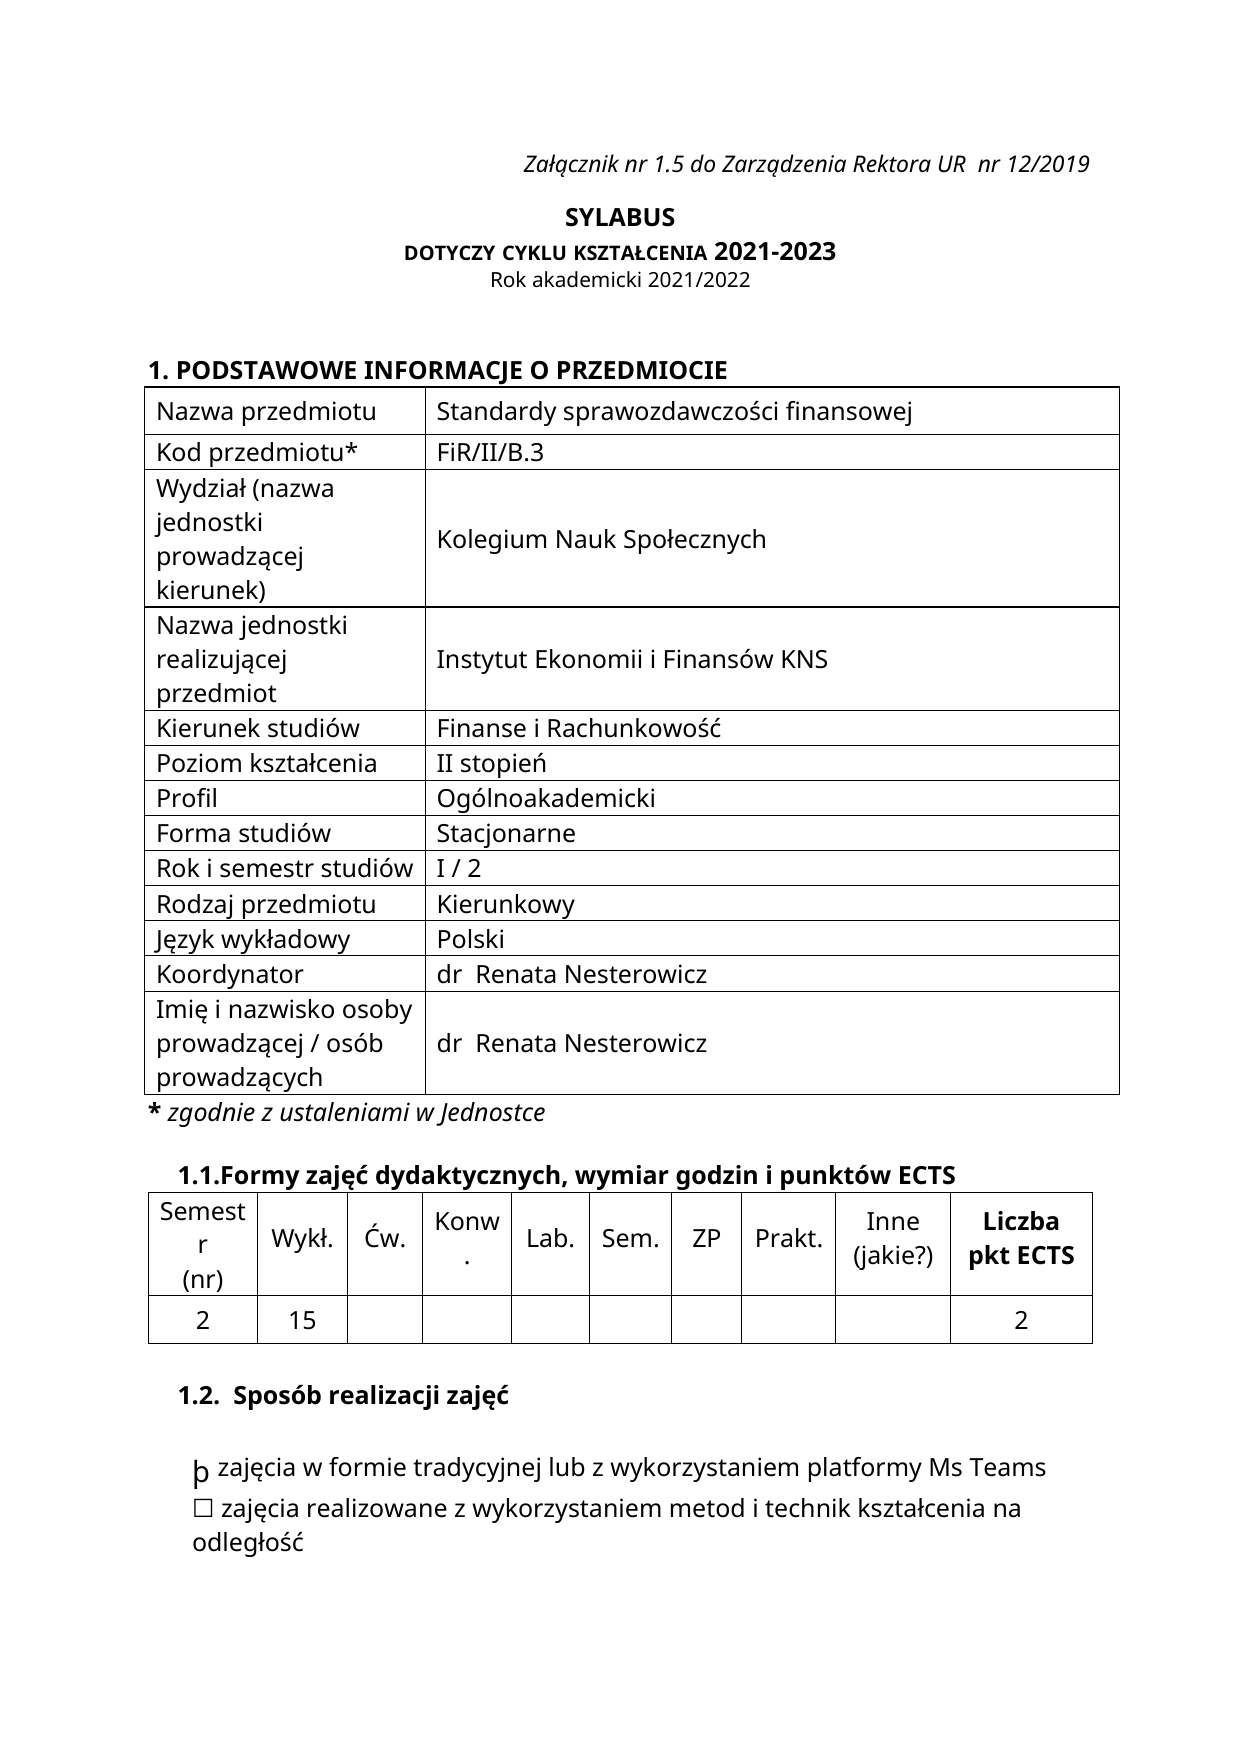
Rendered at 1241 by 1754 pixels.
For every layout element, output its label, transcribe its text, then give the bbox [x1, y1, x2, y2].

table_cell Kolegium Nauk Społecznych [426, 470, 1119, 606]
table_cell Nazwa jednostki realizującej przedmiot [145, 608, 425, 710]
text SYLABUS [148, 200, 1093, 234]
table_cell [672, 1296, 741, 1342]
table_cell 15 [258, 1296, 347, 1342]
table_cell Poziom kształcenia [145, 746, 425, 780]
text dotyczy cyklu kształcenia 2021-2023 [148, 234, 1093, 268]
table_cell Koordynator [145, 956, 425, 991]
table_cell Kierunek studiów [145, 711, 425, 745]
table_cell [742, 1296, 835, 1342]
table_header Lab. [512, 1193, 589, 1295]
table_cell Rodzaj przedmiotu [145, 886, 425, 920]
table_header Nazwa przedmiotu [145, 388, 425, 434]
text ☐ zajęcia realizowane z wykorzystaniem metod i technik kształcenia na odległość [192, 1491, 1093, 1559]
table_header Sem. [590, 1193, 671, 1295]
table_cell Kod przedmiotu* [145, 435, 425, 469]
table_cell [590, 1296, 671, 1342]
table_header Standardy sprawozdawczości finansowej [426, 388, 1119, 434]
table_cell I / 2 [426, 851, 1119, 885]
table_cell Kierunkowy [426, 886, 1119, 920]
table_cell Instytut Ekonomii i Finansów KNS [426, 608, 1119, 710]
table_header Prakt. [742, 1193, 835, 1295]
table_cell Imię i nazwisko osoby prowadzącej / osób prowadzących [145, 992, 425, 1094]
text 1. PODSTAWOWE INFORMACJE O PRZEDMIOCIE [148, 352, 1093, 386]
table_cell dr Renata Nesterowicz [426, 992, 1119, 1094]
table_cell Wydział (nazwa jednostki prowadzącej kierunek) [145, 470, 425, 606]
table_cell [836, 1296, 950, 1342]
table_header Semestr (nr) [149, 1193, 257, 1295]
text * zgodnie z ustaleniami w Jednostce [148, 1095, 1093, 1129]
table_header Ćw. [348, 1193, 422, 1295]
table_cell Rok i semestr studiów [145, 851, 425, 885]
table_cell Profil [145, 781, 425, 815]
table_cell dr Renata Nesterowicz [426, 956, 1119, 991]
table_header Inne (jakie?) [836, 1193, 950, 1295]
text Rok akademicki 2021/2022 [148, 268, 1093, 293]
table_cell Forma studiów [145, 816, 425, 850]
table_header Konw. [423, 1193, 511, 1295]
table_cell FiR/II/B.3 [426, 435, 1119, 469]
table_header Liczba pkt ECTS [951, 1193, 1092, 1295]
text 1.2. Sposób realizacji zajęć [177, 1378, 1093, 1412]
table_cell Stacjonarne [426, 816, 1119, 850]
table_header Wykł. [258, 1193, 347, 1295]
table_cell [348, 1296, 422, 1342]
table_cell 2 [149, 1296, 257, 1342]
table_cell Finanse i Rachunkowość [426, 711, 1119, 745]
table_cell [423, 1296, 511, 1342]
table_cell Polski [426, 921, 1119, 955]
table_cell [512, 1296, 589, 1342]
text þ zajęcia w formie tradycyjnej lub z wykorzystaniem platformy Ms Teams [192, 1446, 1093, 1491]
table_cell 2 [951, 1296, 1092, 1342]
text 1.1.Formy zajęć dydaktycznych, wymiar godzin i punktów ECTS [177, 1158, 1093, 1192]
text Załącznik nr 1.5 do Zarządzenia Rektora UR nr 12/2019 [148, 148, 1093, 179]
table_cell Język wykładowy [145, 921, 425, 955]
table_header ZP [672, 1193, 741, 1295]
table_cell Ogólnoakademicki [426, 781, 1119, 815]
table_cell II stopień [426, 746, 1119, 780]
